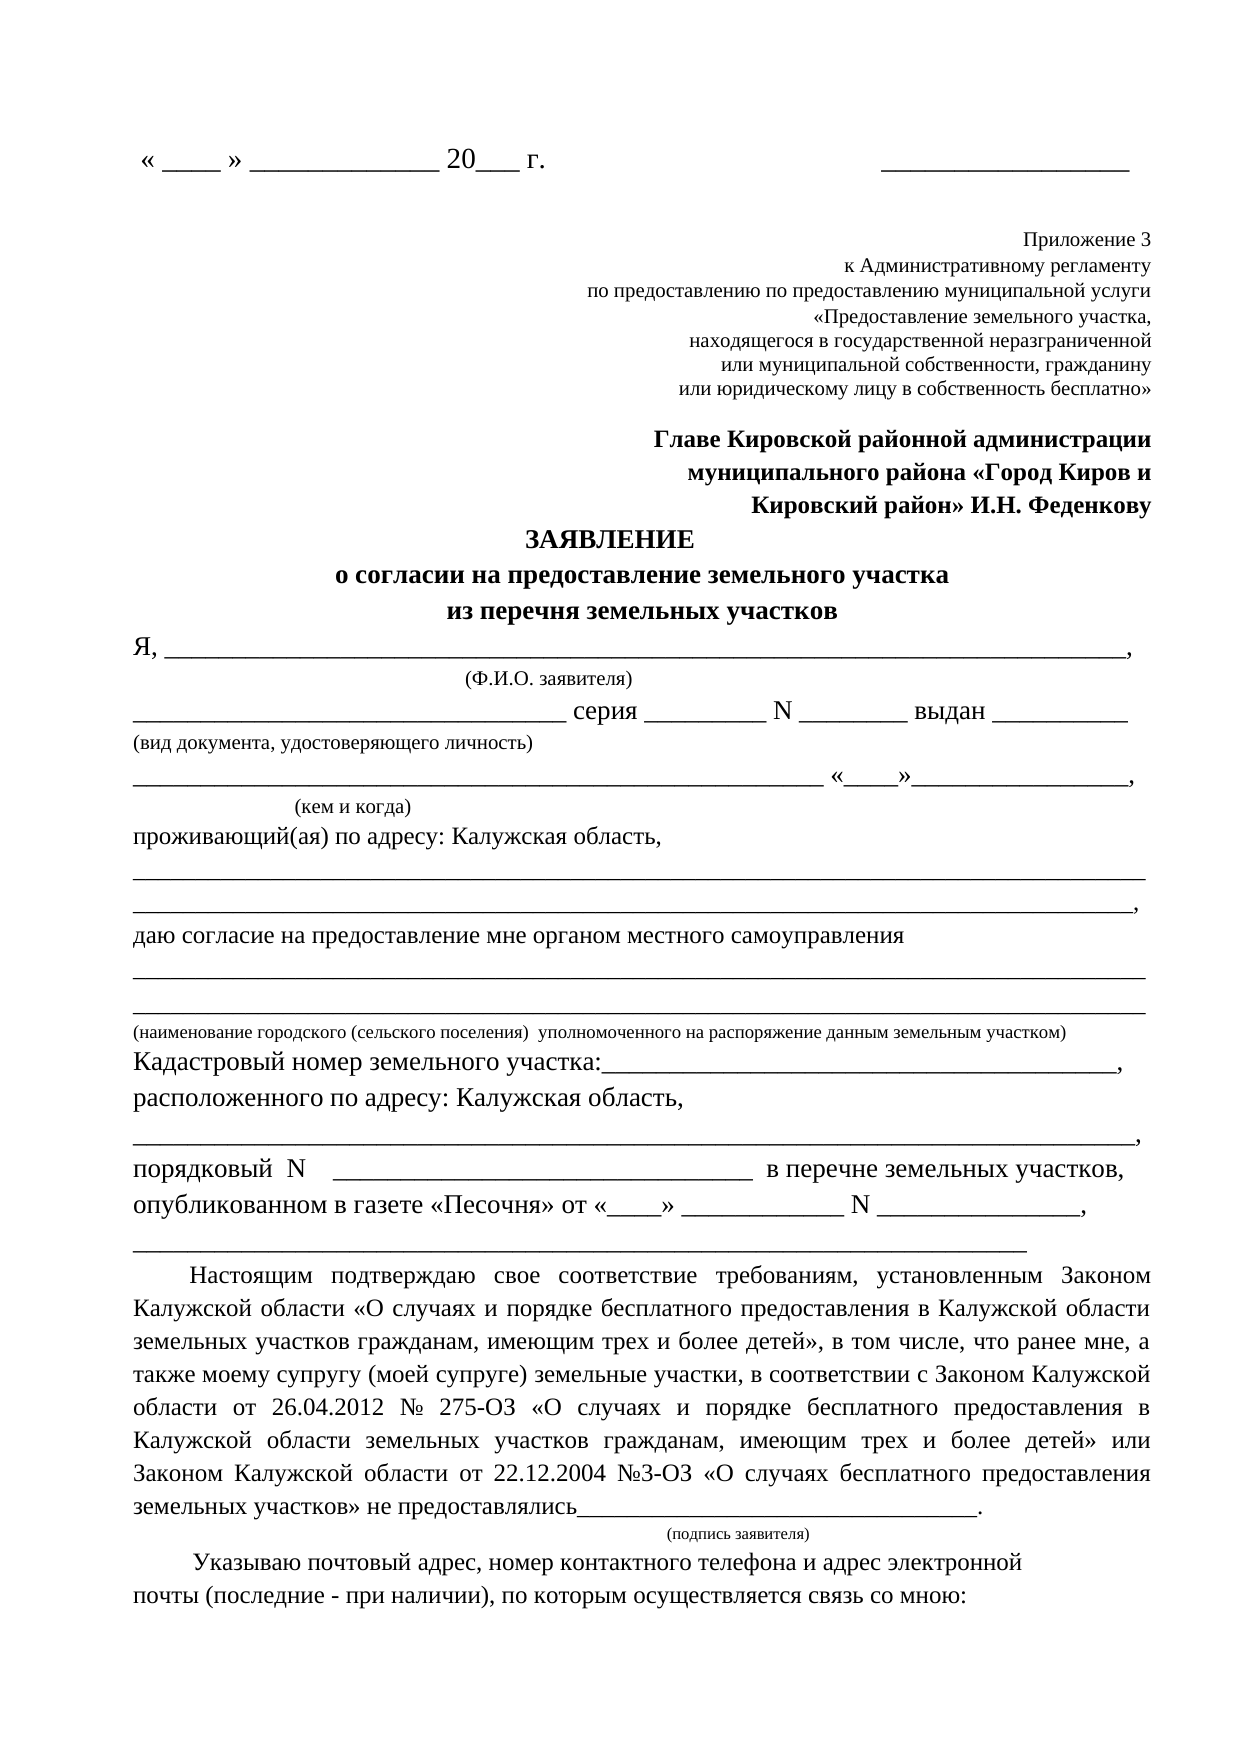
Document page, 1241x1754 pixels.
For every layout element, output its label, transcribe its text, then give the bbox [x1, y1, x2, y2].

text (подпись заявителя) [188, 1524, 1152, 1543]
text по предоставлению по предоставлению муниципальной услуги [133, 278, 1151, 302]
text порядковый N _______________________________ в перечне земельных участков, [133, 1153, 1152, 1184]
text о согласии на предоставление земельного участка [133, 559, 1152, 590]
text ________________________________________________________________________________, [133, 887, 1152, 916]
text «Предоставление земельного участка, [133, 303, 1152, 328]
text « ____ » _____________ 20___ г. _________________ [133, 141, 1181, 174]
text (вид документа, удостоверяющего личность) [133, 730, 1152, 754]
text __________________________________________________________________________, [133, 1117, 1152, 1148]
text Я, _______________________________________________________________________, [133, 630, 1152, 661]
text находящегося в государственной неразграниченной [133, 328, 1152, 352]
text опубликованном в газете «Песочня» от «____» ____________ N _______________, __________________________________________________________________ [133, 1188, 1152, 1255]
text к Административному регламенту [133, 252, 1151, 277]
text из перечня земельных участков [133, 594, 1152, 626]
text или юридическому лицу в собственность бесплатно» [133, 376, 1152, 400]
text _________________________________________________________________________________ [133, 854, 1152, 883]
text Кадастровый номер земельного участка:______________________________________, [133, 1045, 1152, 1077]
text Приложение 3 [133, 227, 1151, 251]
text Настоящим подтверждаю свое соответствие требованиям, установленным Законом Калужской области «О случаях и порядке бесплатного предоставления в Калужской области земельных участков гражданам, имеющим трех и более детей», в том числе, что ранее мне, а также моему супругу (моей супруге) земельные участки, в соответствии с Законом Калужской области от 26.04.2012 № 275-ОЗ «О случаях и порядке бесплатного предоставления в Калужской области земельных участков гражданам, имеющим трех и более детей» или Законом Калужской области от 22.12.2004 №3-ОЗ «О случаях бесплатного предоставления земельных участков» не предоставлялись________________________________. [133, 1260, 1152, 1520]
text проживающий(ая) по адресу: Калужская область, [133, 821, 1152, 850]
text даю согласие на предоставление мне органом местного самоуправления __________________________________________________________________________________________________________________________________________________________________ (наименование городского (сельского поселения) уполномоченного на распоряжение данным земельным участком) [133, 920, 1152, 1042]
text ________________________________ серия _________ N ________ выдан __________ [133, 694, 1152, 726]
text почты (последние - при наличии), по которым осуществляется связь со мною: [133, 1580, 1152, 1609]
text расположенного по адресу: Калужская область, [133, 1081, 1152, 1112]
text ЗАЯВЛЕНИЕ [133, 523, 1152, 554]
text (Ф.И.О. заявителя) [133, 666, 1152, 690]
text (кем и когда) [133, 793, 1152, 818]
text Указываю почтовый адрес, номер контактного телефона и адрес электронной [133, 1547, 1152, 1576]
text ___________________________________________________ «____»________________, [133, 758, 1152, 789]
text Главе Кировской районной администрации [575, 424, 1152, 453]
text муниципального района «Город Киров и Кировский район» И.Н. Феденкову [575, 457, 1152, 519]
text или муниципальной собственности, гражданину [133, 352, 1152, 376]
